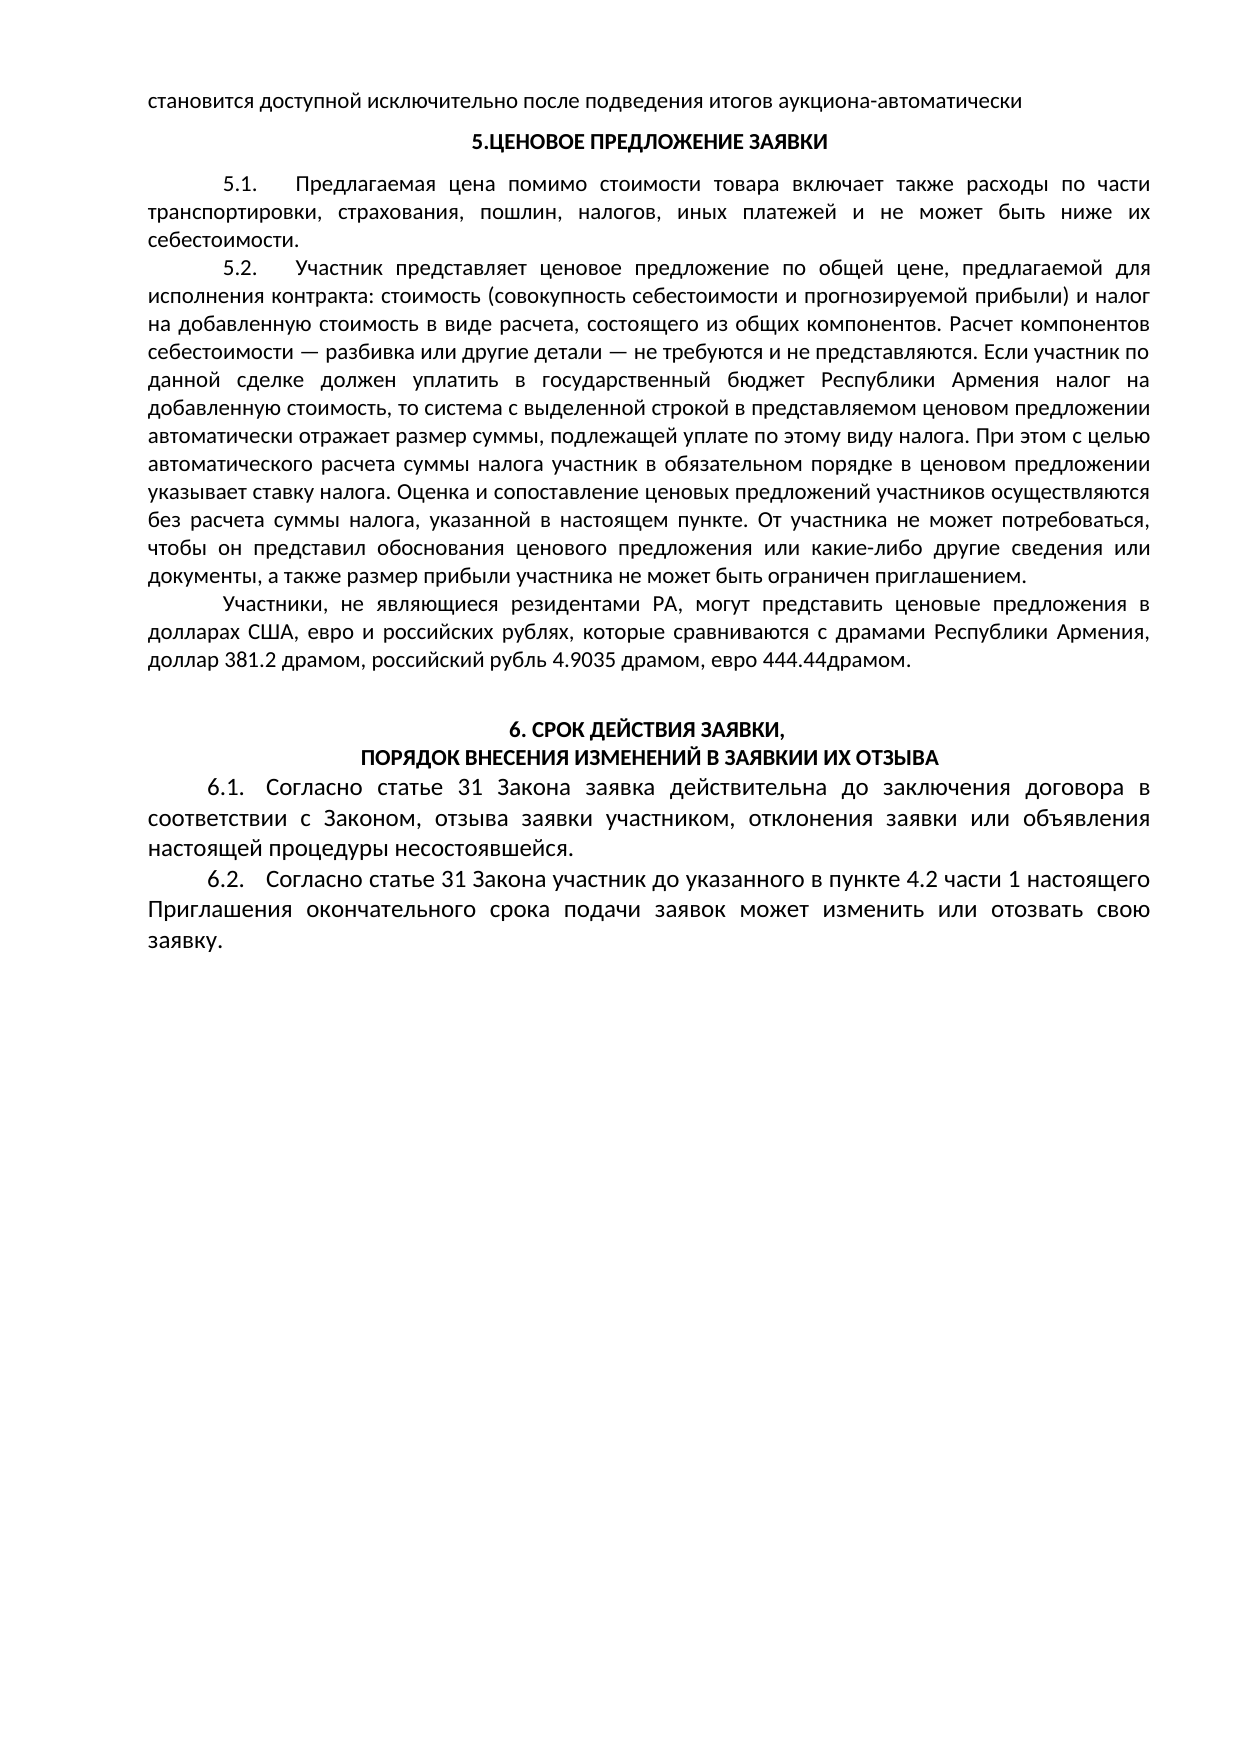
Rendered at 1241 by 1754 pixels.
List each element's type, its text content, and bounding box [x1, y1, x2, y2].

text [148, 86, 1152, 114]
text 6.1. Согласно статье 31 Закона заявка действительна до заключения договора в соответствии с Законом, отзыва заявки участником, отклонения заявки или объявления настоящей процедуры несостоявшейся. [148, 771, 1152, 863]
text 6. СРОК ДЕЙСТВИЯ ЗАЯВКИ, ПОРЯДОК ВНЕСЕНИЯ ИЗМЕНЕНИЙ В ЗАЯВКИИ ИХ ОТЗЫВА [207, 715, 1093, 771]
text 6.2. Согласно статье 31 Закона участник до указанного в пункте 4.2 части 1 настоящего Приглашения окончательного срока подачи заявок может изменить или отозвать свою заявку. [148, 863, 1152, 954]
text Участники, не являющиеся резидентами РА, могут представить ценовые предложения в долларах США, евро и российских рублях, которые сравниваются с драмами Республики Армения, доллар 381.2 драмом, российский рубль 4.9035 драмом, евро 444.44драмом. [148, 589, 1152, 673]
text 5.1. Предлагаемая цена помимо стоимости товара включает также расходы по части транспортировки, страхования, пошлин, налогов, иных платежей и не может быть ниже их себестоимости. [148, 169, 1152, 253]
text 5.2. Участник представляет ценовое предложение по общей цене, предлагаемой для исполнения контракта: стоимость (совокупность себестоимости и прогнозируемой прибыли) и налог на добавленную стоимость в виде расчета, состоящего из общих компонентов. Расчет компонентов себестоимости — разбивка или другие детали — не требуются и не представляются. Если участник по данной сделке должен уплатить в государственный бюджет Республики Армения налог на добавленную стоимость, то система с выделенной строкой в представляемом ценовом предложении автоматически отражает размер суммы, подлежащей уплате по этому виду налога. При этом с целью автоматического расчета суммы налога участник в обязательном порядке в ценовом предложении указывает ставку налога. Оценка и сопоставление ценовых предложений участников осуществляются без расчета суммы налога, указанной в настоящем пункте. От участника не может потребоваться, чтобы он представил обоснования ценового предложения или какие-либо другие сведения или документы, а также размер прибыли участника не может быть ограничен приглашением. [148, 253, 1152, 589]
text 5.ЦЕНОВОЕ ПРЕДЛОЖЕНИЕ ЗАЯВКИ [148, 127, 1152, 155]
